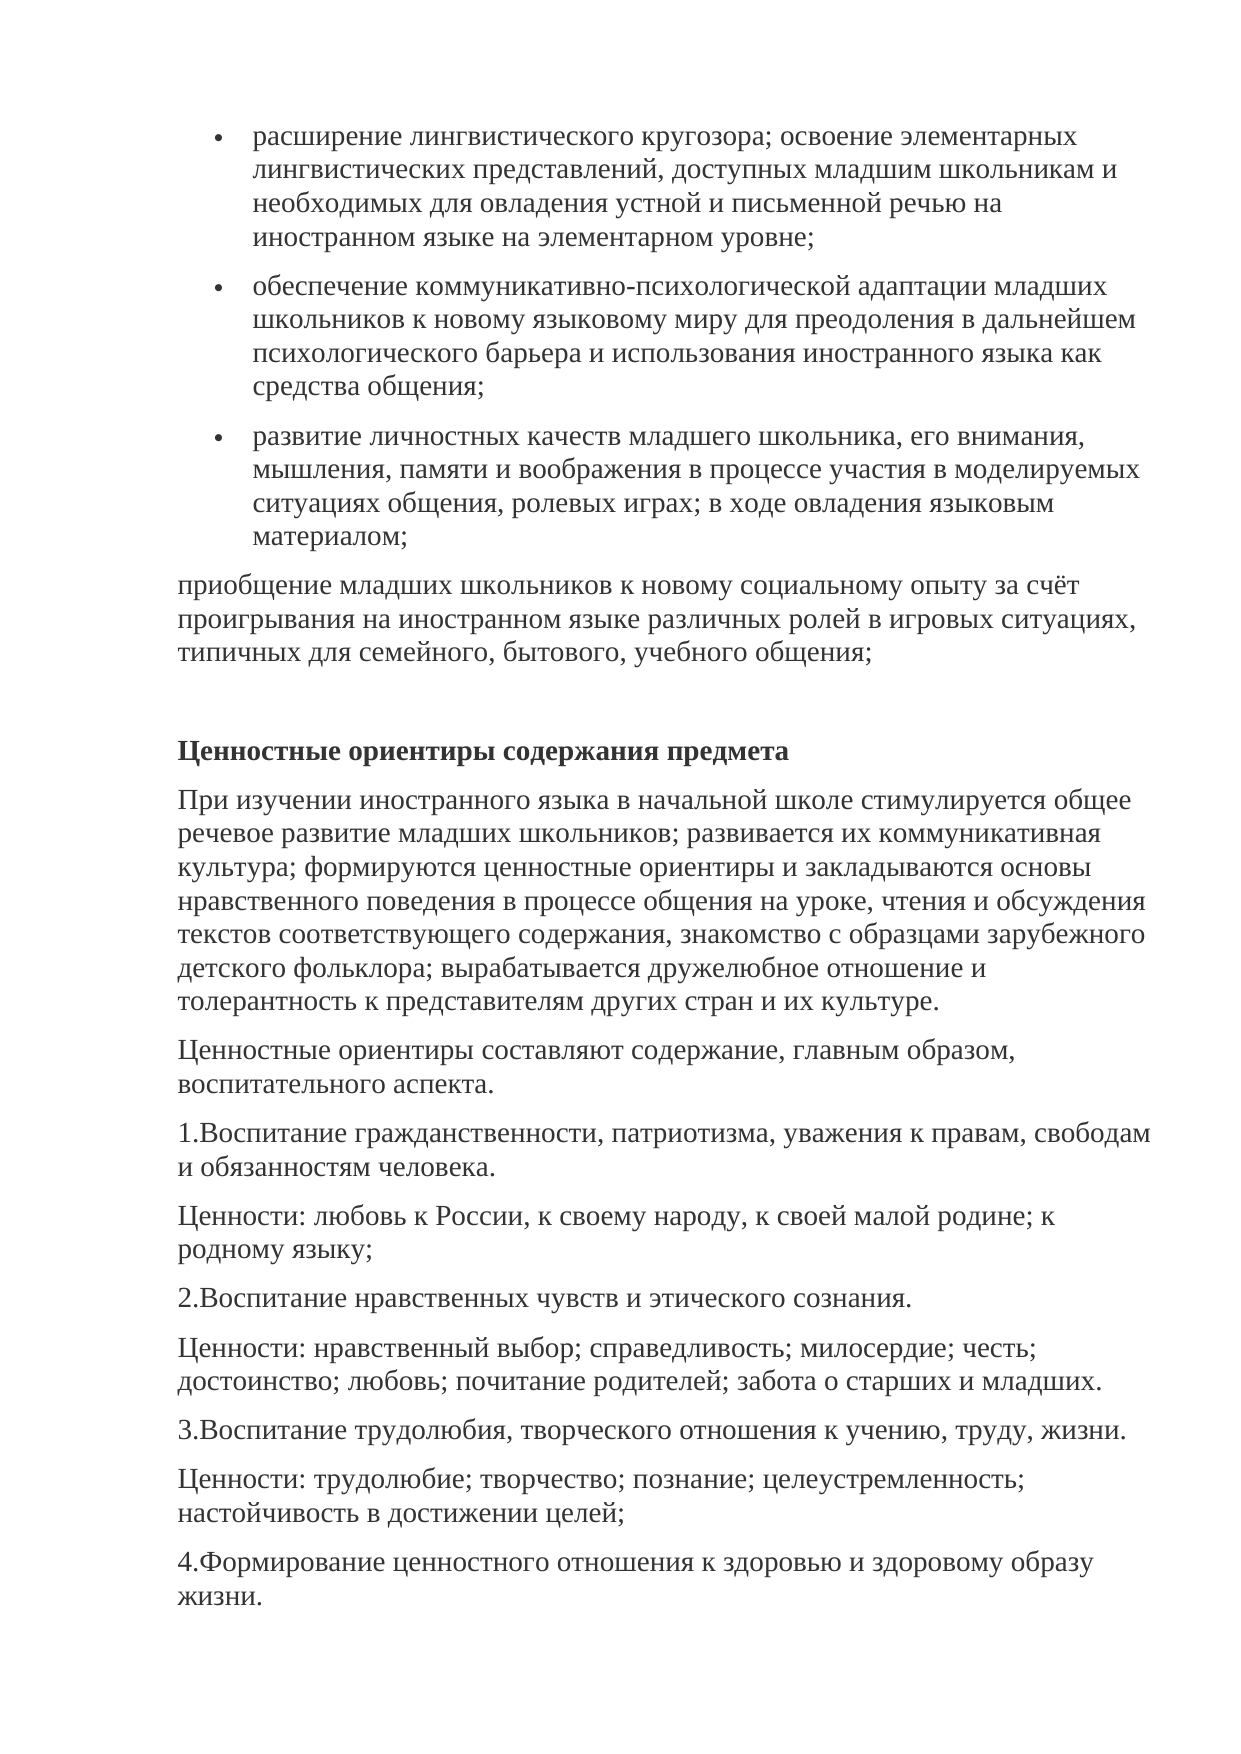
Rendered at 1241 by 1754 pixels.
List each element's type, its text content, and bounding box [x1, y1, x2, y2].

text 3.Воспитание трудолюбия, творческого отношения к учению, труду, жизни. [177, 1412, 1152, 1446]
text Ценности: нравственный выбор; справедливость; милосердие; честь; достоинство; любовь; почитание родителей; забота о старших и младших. [177, 1330, 1152, 1397]
text 4.Формирование ценностного отношения к здоровью и здоровому образу жизни. [177, 1544, 1152, 1611]
list обеспечение коммуникативно-психологической адаптации младших школьников к новому языковому миру для преодоления в дальнейшем психологического барьера и использования иностранного языка как средства общения; [215, 268, 1152, 402]
list развитие личностных качеств младшего школьника, его внимания, мышления, памяти и воображения в процессе участия в моделируемых ситуациях общения, ролевых играх; в ходе овладения языковым материалом; [215, 418, 1152, 552]
text Ценностные ориентиры содержания предмета [177, 733, 1152, 766]
text Ценности: трудолюбие; творчество; познание; целеустремленность; настойчивость в достижении целей; [177, 1462, 1152, 1529]
text приобщение младших школьников к новому социальному опыту за счёт проигрывания на иностранном языке различных ролей в игровых ситуациях, типичных для семейного, бытового, учебного общения; [177, 567, 1152, 668]
text Ценностные ориентиры составляют содержание, главным образом, воспитательного аспекта. [177, 1032, 1152, 1099]
text 2.Воспитание нравственных чувств и этического сознания. [177, 1281, 1152, 1314]
list расширение лингвистического кругозора; освоение элементарных лингвистических представлений, доступных младшим школьникам и необходимых для овладения устной и письменной речью на иностранном языке на элементарном уровне; [215, 118, 1152, 252]
text Ценности: любовь к России, к своему народу, к своей малой родине; к родному языку; [177, 1198, 1152, 1265]
text При изучении иностранного языка в начальной школе стимулируется общее речевое развитие младших школьников; развивается их коммуникативная культура; формируются ценностные ориентиры и закладываются основы нравственного поведения в процессе общения на уроке, чтения и обсуждения текстов соответствующего содержания, знакомство с образцами зарубежного детского фольклора; вырабатывается дружелюбное отношение и толерантность к представителям других стран и их культуре. [177, 782, 1152, 1017]
text 1.Воспитание гражданственности, патриотизма, уважения к правам, свободам и обязанностям человека. [177, 1115, 1152, 1182]
